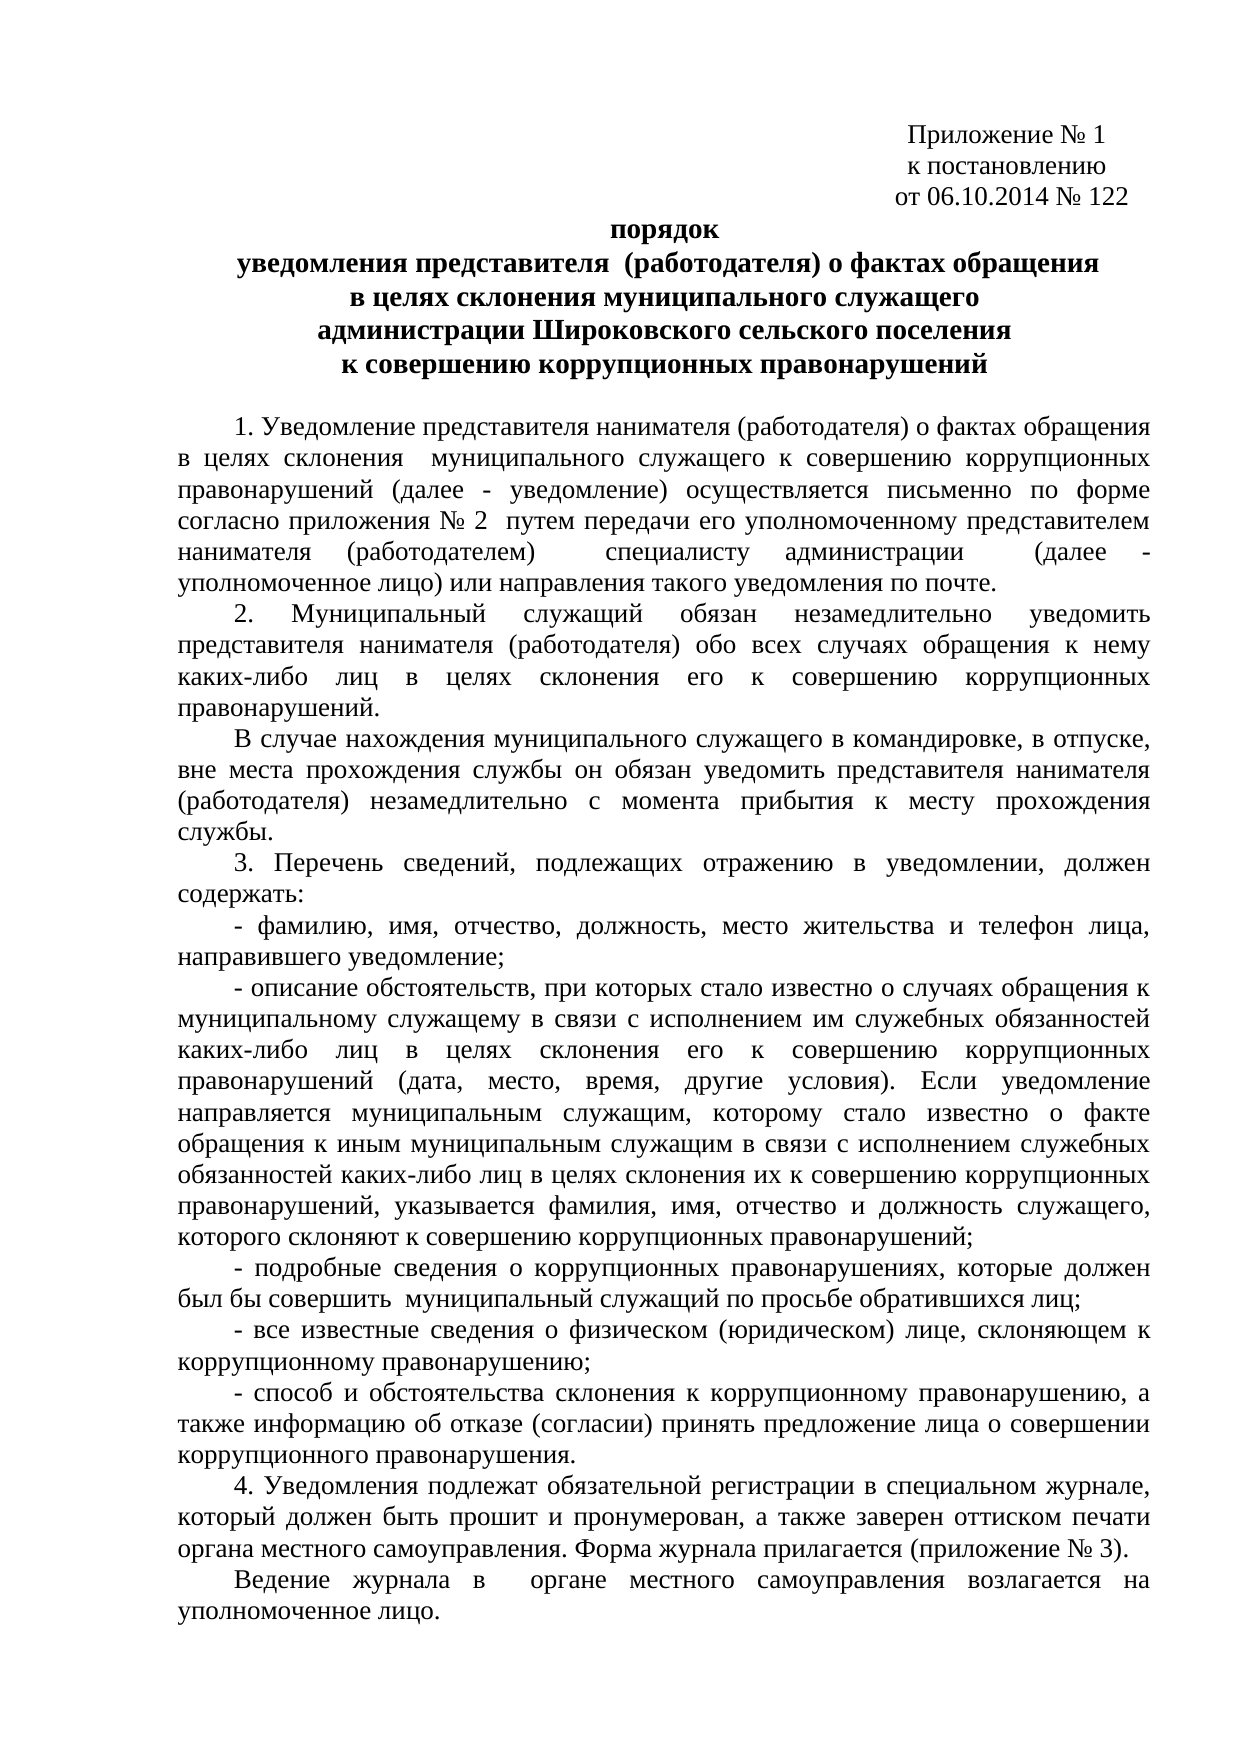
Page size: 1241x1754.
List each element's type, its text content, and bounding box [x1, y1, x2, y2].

text порядок [177, 212, 1152, 245]
text 2. Муниципальный служащий обязан незамедлительно уведомить представителя нанимателя (работодателя) обо всех случаях обращения к нему каких-либо лиц в целях склонения его к совершению коррупционных правонарушений. [177, 597, 1152, 722]
text 3. Перечень сведений, подлежащих отражению в уведомлении, должен содержать: [177, 846, 1152, 909]
text 4. Уведомления подлежат обязательной регистрации в специальном журнале, который должен быть прошит и пронумерован, а также заверен оттиском печати органа местного самоуправления. Форма журнала прилагается (приложение № 3). [177, 1469, 1152, 1563]
text к постановлению [177, 149, 1152, 180]
text к совершению коррупционных правонарушений [177, 346, 1152, 379]
text Приложение № 1 [177, 118, 1152, 149]
text - способ и обстоятельства склонения к коррупционному правонарушению, а также информацию об отказе (согласии) принять предложение лица о совершении коррупционного правонарушения. [177, 1376, 1152, 1469]
text - подробные сведения о коррупционных правонарушениях, которые должен был бы совершить муниципальный служащий по просьбе обратившихся лиц; [177, 1251, 1152, 1314]
text от 06.10.2014 № 122 [177, 180, 1152, 212]
text администрации Широковского сельского поселения [177, 312, 1152, 346]
text уведомления представителя (работодателя) о фактах обращения [177, 245, 1152, 279]
text 1. Уведомление представителя нанимателя (работодателя) о фактах обращения в целях склонения муниципального служащего к совершению коррупционных правонарушений (далее - уведомление) осуществляется письменно по форме согласно приложения № 2 путем передачи его уполномоченному представителем нанимателя (работодателем) специалисту администрации (далее - уполномоченное лицо) или направления такого уведомления по почте. [177, 410, 1152, 597]
text Ведение журнала в органе местного самоуправления возлагается на уполномоченное лицо. [177, 1563, 1152, 1625]
text - фамилию, имя, отчество, должность, место жительства и телефон лица, направившего уведомление; [177, 909, 1152, 971]
text - описание обстоятельств, при которых стало известно о случаях обращения к муниципальному служащему в связи с исполнением им служебных обязанностей каких-либо лиц в целях склонения его к совершению коррупционных правонарушений (дата, место, время, другие условия). Если уведомление направляется муниципальным служащим, которому стало известно о факте обращения к иным муниципальным служащим в связи с исполнением служебных обязанностей каких-либо лиц в целях склонения их к совершению коррупционных правонарушений, указывается фамилия, имя, отчество и должность служащего, которого склоняют к совершению коррупционных правонарушений; [177, 971, 1152, 1251]
text - все известные сведения о физическом (юридическом) лице, склоняющем к коррупционному правонарушению; [177, 1314, 1152, 1376]
text В случае нахождения муниципального служащего в командировке, в отпуске, вне места прохождения службы он обязан уведомить представителя нанимателя (работодателя) незамедлительно с момента прибытия к месту прохождения службы. [177, 722, 1152, 846]
text в целях склонения муниципального служащего [177, 279, 1152, 312]
